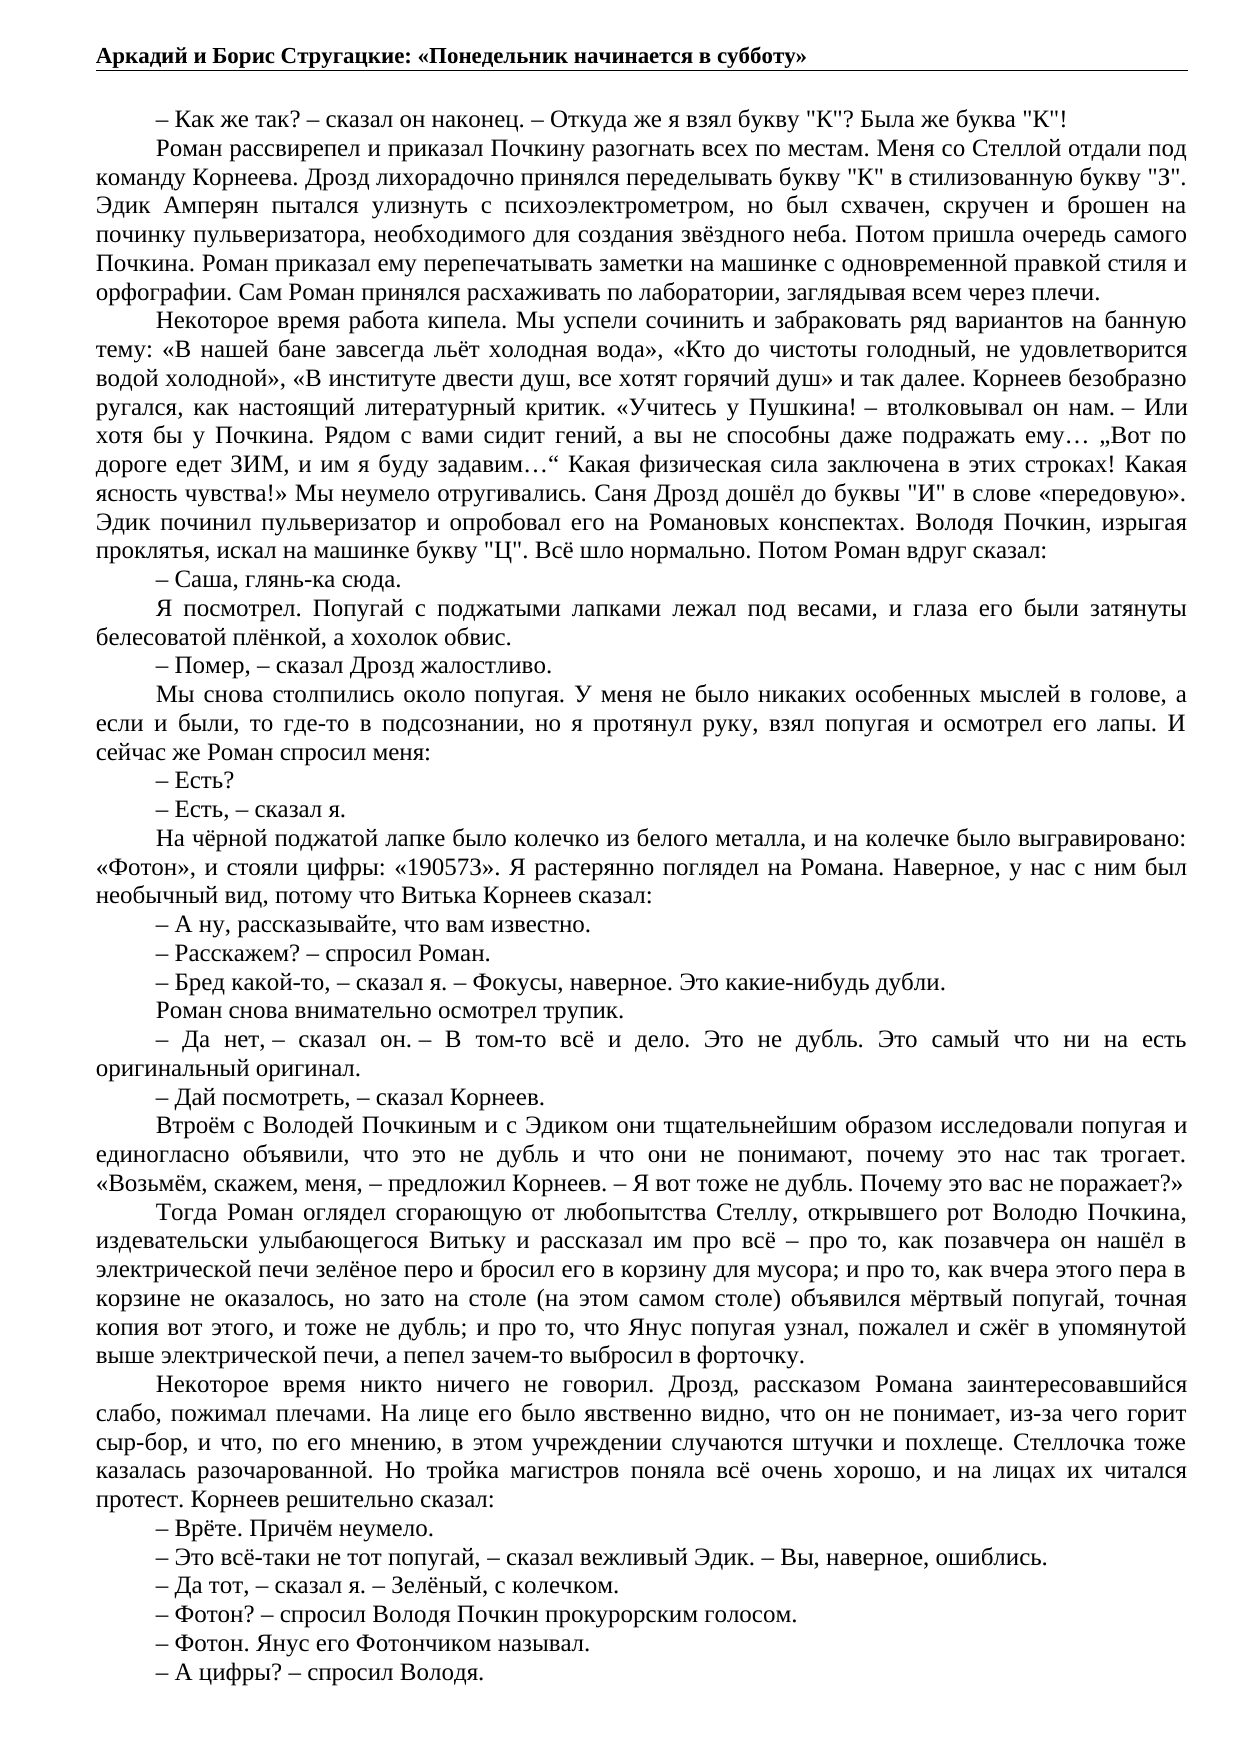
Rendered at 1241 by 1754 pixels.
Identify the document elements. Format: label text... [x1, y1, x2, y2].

text Я посмотрел. Попугай с поджатыми лапками лежал под весами, и глаза его были затянуты белесоватой плёнкой, а хохолок обвис. [96, 593, 1188, 650]
text – Бред какой-то, – сказал я. – Фокусы, наверное. Это какие-нибудь дубли. [96, 967, 1188, 995]
text – Дай посмотреть, – сказал Корнеев. [96, 1082, 1188, 1110]
text – Помер, – сказал Дрозд жалостливо. [96, 650, 1188, 679]
text Тогда Роман оглядел сгорающую от любопытства Стеллу, открывшего рот Володю Почкина, издевательски улыбающегося Витьку и рассказал им про всё – про то, как позавчера он нашёл в электрической печи зелёное перо и бросил его в корзину для мусора; и про то, как вчера этого пера в корзине не оказалось, но зато на столе (на этом самом столе) объявился мёртвый попугай, точная копия вот этого, и тоже не дубль; и про то, что Янус попугая узнал, пожалел и сжёг в упомянутой выше электрической печи, а пепел зачем-то выбросил в форточку. [96, 1197, 1188, 1369]
text – Есть? [96, 765, 1188, 794]
text – Да тот, – сказал я. – Зелёный, с колечком. [96, 1570, 1188, 1599]
text Втроём с Володей Почкиным и с Эдиком они тщательнейшим образом исследовали попугая и единогласно объявили, что это не дубль и что они не понимают, почему это нас так трогает. «Возьмём, скажем, меня, – предложил Корнеев. – Я вот тоже не дубль. Почему это вас не поражает?» [96, 1110, 1188, 1197]
text Некоторое время никто ничего не говорил. Дрозд, рассказом Романа заинтересовавшийся слабо, пожимал плечами. На лице его было явственно видно, что он не понимает, из-за чего горит сыр-бор, и что, по его мнению, в этом учреждении случаются штучки и похлеще. Стеллочка тоже казалась разочарованной. Но тройка магистров поняла всё очень хорошо, и на лицах их читался протест. Корнеев решительно сказал: [96, 1369, 1188, 1513]
text Мы снова столпились около попугая. У меня не было никаких особенных мыслей в голове, а если и были, то где-то в подсознании, но я протянул руку, взял попугая и осмотрел его лапы. И сейчас же Роман спросил меня: [96, 679, 1188, 765]
text – А ну, рассказывайте, что вам известно. [96, 909, 1188, 938]
text Роман рассвирепел и приказал Почкину разогнать всех по местам. Меня со Стеллой отдали под команду Корнеева. Дрозд лихорадочно принялся переделывать букву "К" в стилизованную букву "З". Эдик Амперян пытался улизнуть с психоэлектрометром, но был схвачен, скручен и брошен на починку пульверизатора, необходимого для создания звёздного неба. Потом пришла очередь самого Почкина. Роман приказал ему перепечатывать заметки на машинке с одновременной правкой стиля и орфографии. Сам Роман принялся расхаживать по лаборатории, заглядывая всем через плечи. [96, 133, 1188, 305]
text – Есть, – сказал я. [96, 794, 1188, 823]
text Некоторое время работа кипела. Мы успели сочинить и забраковать ряд вариантов на банную тему: «В нашей бане завсегда льёт холодная вода», «Кто до чистоты голодный, не удовлетворится водой холодной», «В институте двести душ, все хотят горячий душ» и так далее. Корнеев безобразно ругался, как настоящий литературный критик. «Учитесь у Пушкина! – втолковывал он нам. – Или хотя бы у Почкина. Рядом с вами сидит гений, а вы не способны даже подражать ему… „Вот по дороге едет ЗИМ, и им я буду задавим…“ Какая физическая сила заключена в этих строках! Какая ясность чувства!» Мы неумело отругивались. Саня Дрозд дошёл до буквы "И" в слове «передовую». Эдик починил пульверизатор и опробовал его на Романовых конспектах. Володя Почкин, изрыгая проклятья, искал на машинке букву "Ц". Всё шло нормально. Потом Роман вдруг сказал: [96, 305, 1188, 564]
text – А цифры? – спросил Володя. [96, 1657, 1188, 1685]
text – Фотон. Янус его Фотончиком называл. [96, 1628, 1188, 1657]
text – Расскажем? – спросил Роман. [96, 938, 1188, 967]
text – Это всё-таки не тот попугай, – сказал вежливый Эдик. – Вы, наверное, ошиблись. [96, 1542, 1188, 1570]
text – Фотон? – спросил Володя Почкин прокурорским голосом. [96, 1599, 1188, 1628]
text На чёрной поджатой лапке было колечко из белого металла, и на колечке было выгравировано: «Фотон», и стояли цифры: «190573». Я растерянно поглядел на Романа. Наверное, у нас с ним был необычный вид, потому что Витька Корнеев сказал: [96, 823, 1188, 909]
text – Саша, глянь-ка сюда. [96, 564, 1188, 593]
text – Как же так? – сказал он наконец. – Откуда же я взял букву "К"? Была же буква "К"! [96, 104, 1188, 133]
text Роман снова внимательно осмотрел трупик. [96, 995, 1188, 1024]
text – Врёте. Причём неумело. [96, 1513, 1188, 1542]
text – Да нет, – сказал он. – В том-то всё и дело. Это не дубль. Это самый что ни на есть оригинальный оригинал. [96, 1024, 1188, 1082]
